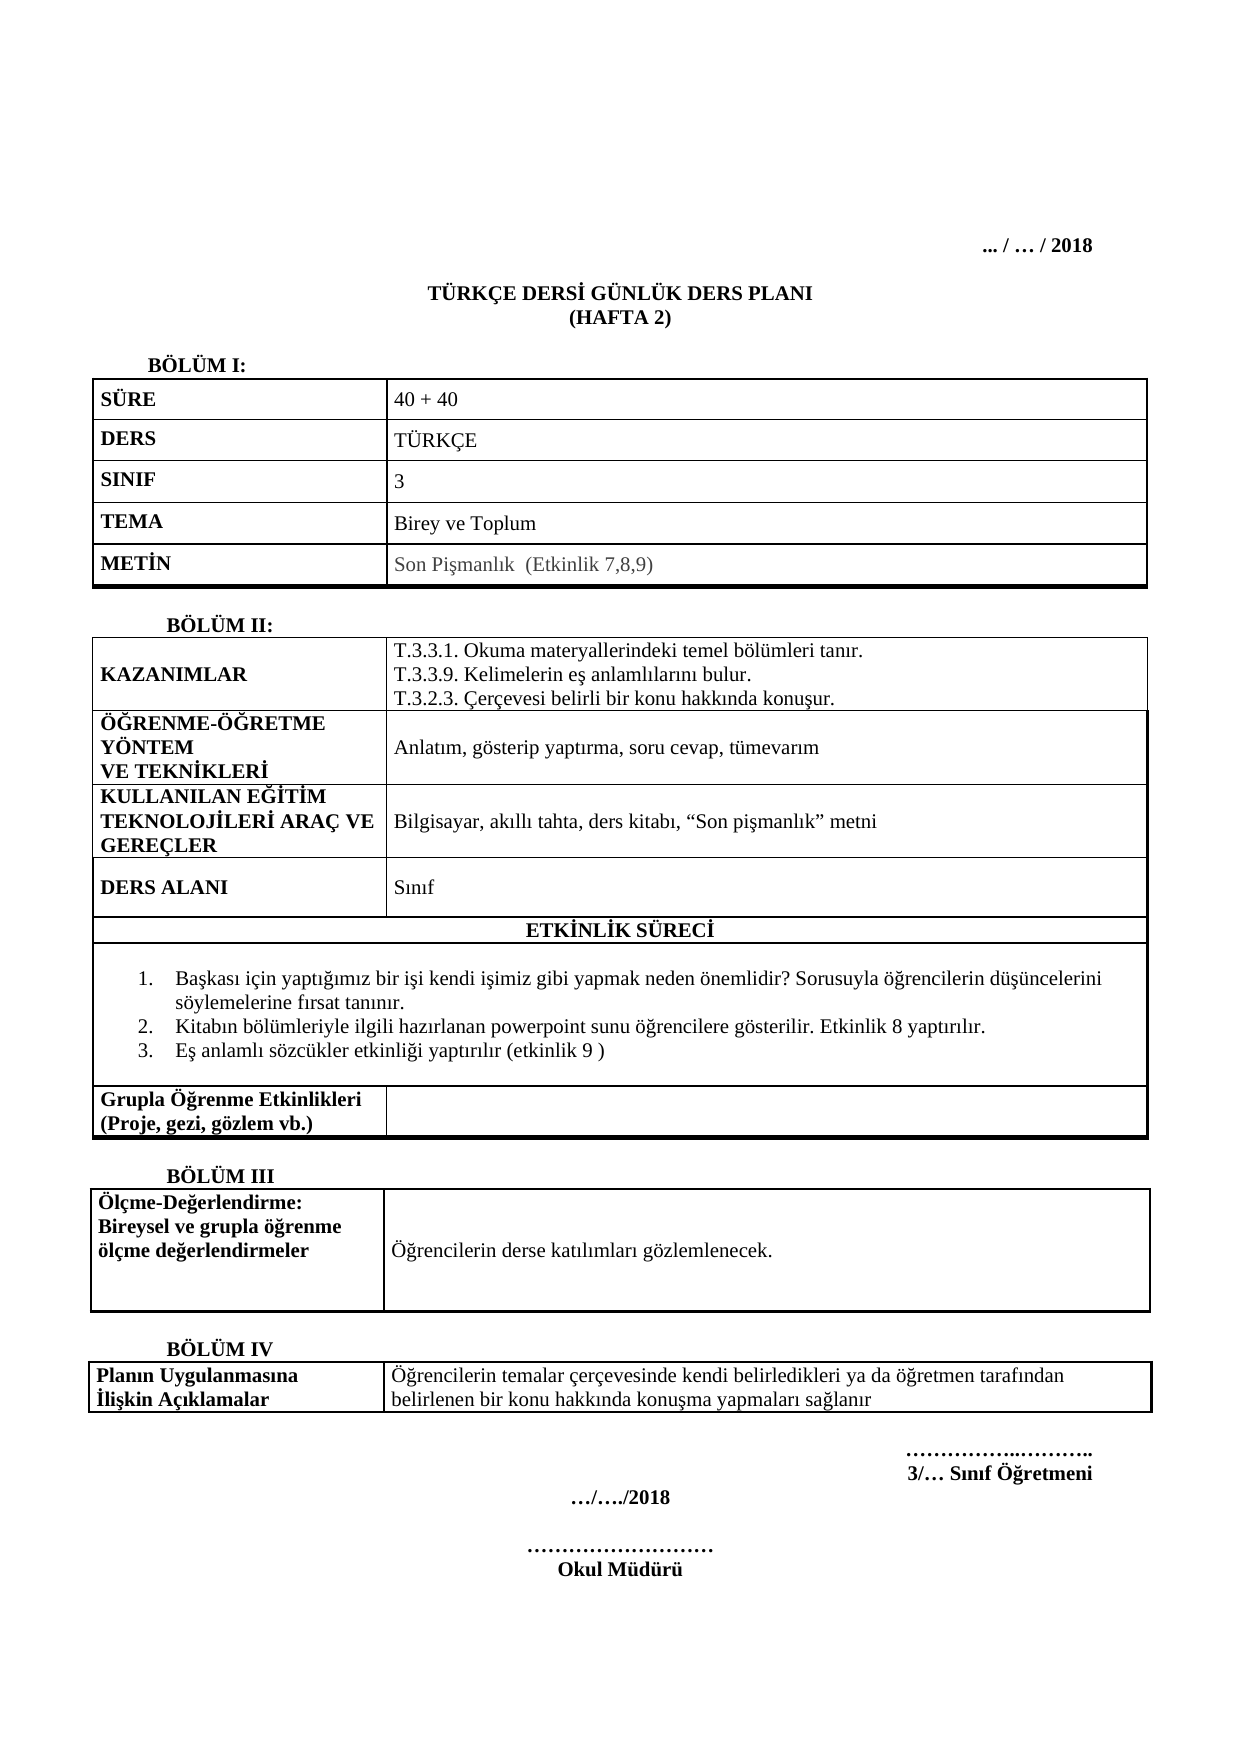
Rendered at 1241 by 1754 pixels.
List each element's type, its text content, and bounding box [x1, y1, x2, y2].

table_cell Son Pişmanlık (Etkinlik 7,8,9) [388, 545, 1146, 584]
table_cell Birey ve Toplum [388, 503, 1146, 543]
table_header KAZANIMLAR [93, 638, 386, 710]
table_cell TEMA [94, 503, 386, 543]
table_cell ÖĞRENME-ÖĞRETME YÖNTEM VE TEKNİKLERİ [93, 711, 386, 783]
text (HAFTA 2) [148, 305, 1092, 329]
table_cell [387, 1087, 1146, 1135]
table_cell Grupla Öğrenme Etkinlikleri (Proje, gezi, gözlem vb.) [94, 1087, 386, 1135]
subtitle BÖLÜM IV [148, 1336, 1092, 1361]
table_header 40 + 40 [388, 380, 1146, 419]
table_cell TÜRKÇE [388, 420, 1146, 460]
table_header T.3.3.1. Okuma materyallerindeki temel bölümleri tanır. T.3.3.9. Kelimelerin eş anlamlılarını bulur. T.3.2.3. Çerçevesi belirli bir konu hakkında konuşur. [387, 638, 1147, 710]
table_cell DERS [94, 420, 386, 460]
table_cell Sınıf [387, 858, 1146, 916]
table_cell SINIF [94, 461, 386, 501]
table_cell Başkası için yaptığımız bir işi kendi işimiz gibi yapmak neden önemlidir? Sorusuyla öğrencilerin düşüncelerini söylemelerine fırsat tanınır. Kitabın bölümleriyle ilgili hazırlanan powerpoint sunu öğrencilere gösterilir. Etkinlik 8 yaptırılır. Eş anlamlı sözcükler etkinliği yaptırılır (etkinlik 9 ) [94, 944, 1146, 1085]
text …/…./2018 [148, 1485, 1092, 1509]
text ……………………… [148, 1533, 1092, 1557]
table_cell Bilgisayar, akıllı tahta, ders kitabı, “Son pişmanlık” metni [387, 785, 1146, 857]
table_cell 3 [388, 461, 1146, 501]
table_cell DERS ALANI [94, 858, 386, 916]
table_header Öğrencilerin derse katılımları gözlemlenecek. [385, 1190, 1149, 1310]
text TÜRKÇE DERSİ GÜNLÜK DERS PLANI [148, 281, 1092, 305]
table_header Ölçme-Değerlendirme: Bireysel ve grupla öğrenme ölçme değerlendirmeler [92, 1190, 383, 1310]
text BÖLÜM I: [148, 353, 1092, 377]
text ... / … / 2018 [148, 233, 1092, 257]
table_cell KULLANILAN EĞİTİM TEKNOLOJİLERİ ARAÇ VE GEREÇLER [93, 785, 386, 857]
table_header SÜRE [94, 380, 386, 419]
table_cell Anlatım, gösterip yaptırma, soru cevap, tümevarım [387, 711, 1146, 783]
table_cell ETKİNLİK SÜRECİ [94, 918, 1146, 942]
subtitle BÖLÜM III [148, 1164, 1092, 1188]
text 3/… Sınıf Öğretmeni [148, 1461, 1092, 1485]
table_cell METİN [94, 545, 386, 584]
table_header Öğrencilerin temalar çerçevesinde kendi belirledikleri ya da öğretmen tarafından belirlenen bir konu hakkında konuşma yapmaları sağlanır [385, 1363, 1150, 1411]
text ……………..……….. [148, 1437, 1092, 1461]
table_header Planın Uygulanmasına İlişkin Açıklamalar [90, 1363, 383, 1411]
text Okul Müdürü [148, 1557, 1092, 1581]
text BÖLÜM II: [148, 613, 1092, 637]
